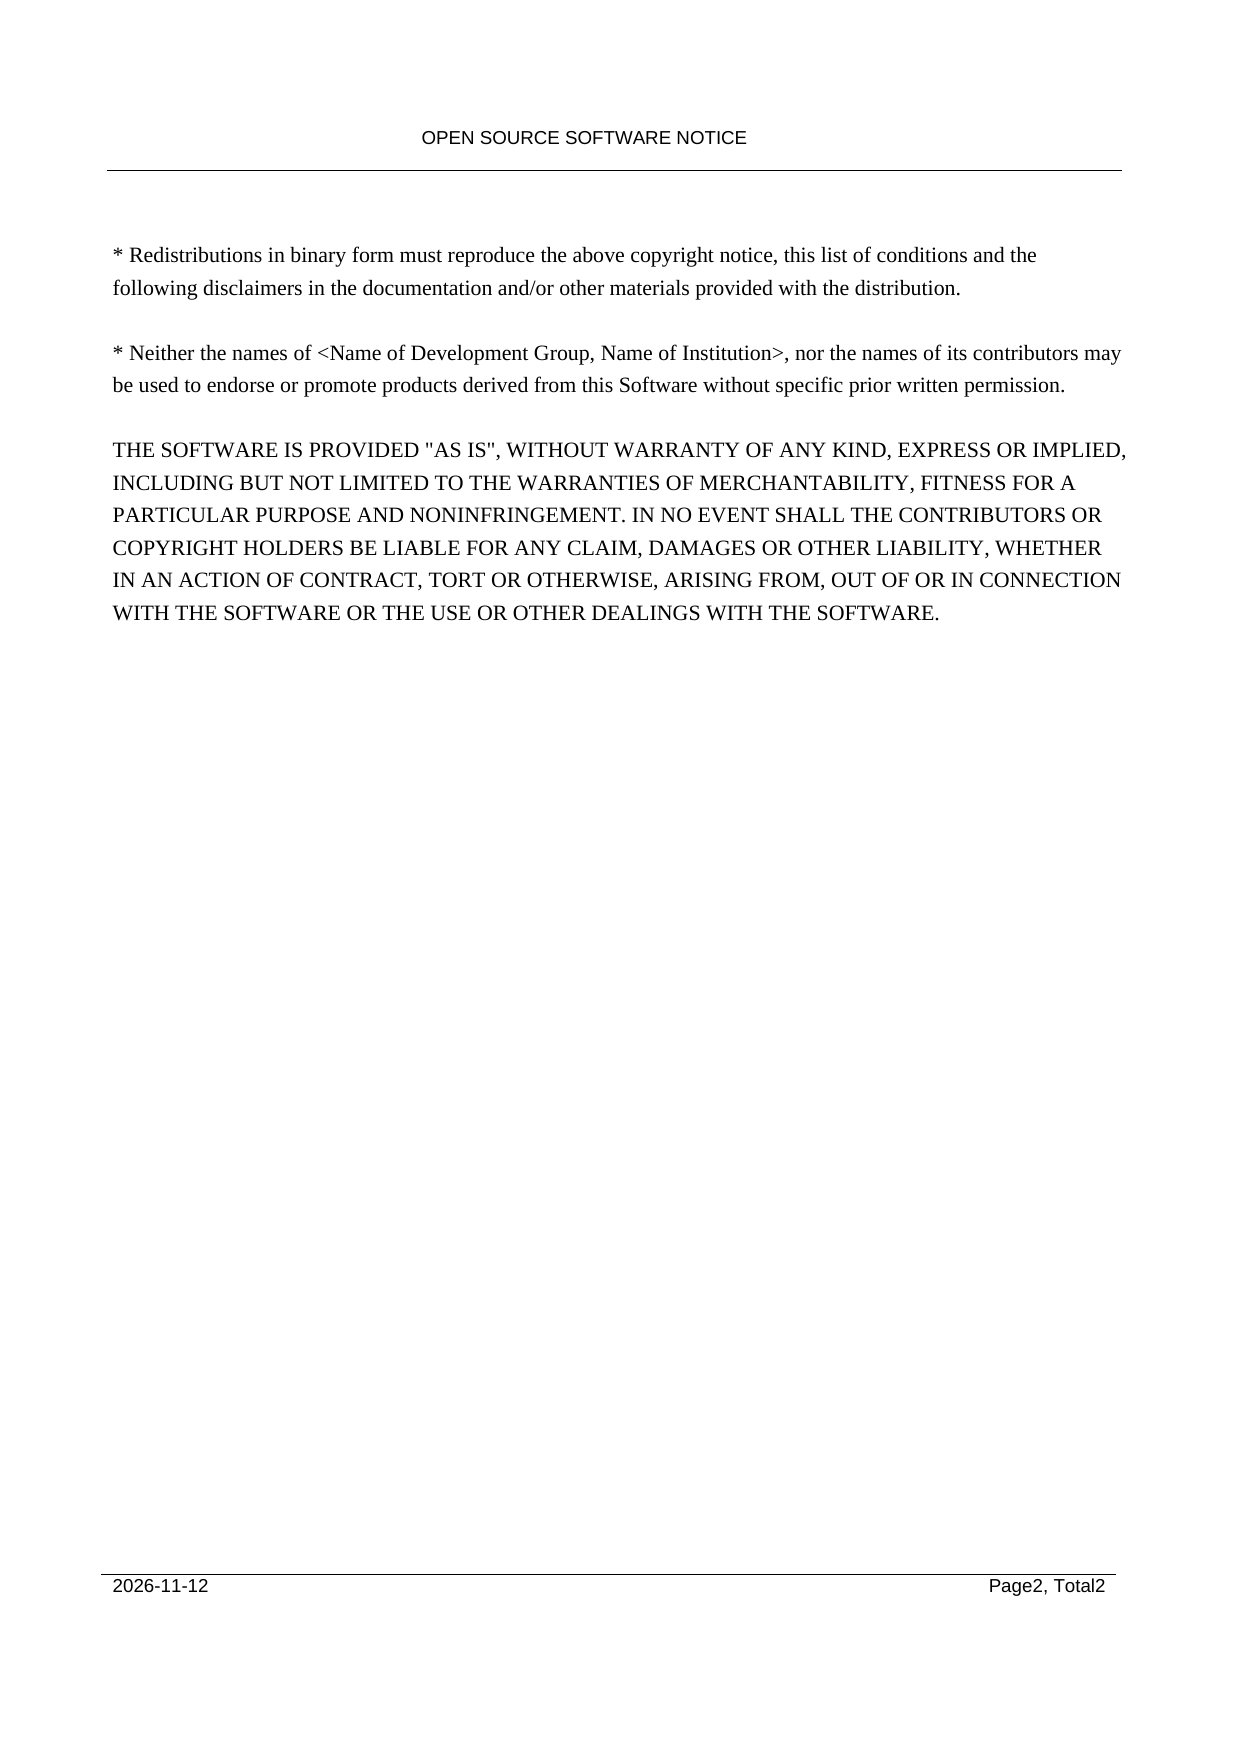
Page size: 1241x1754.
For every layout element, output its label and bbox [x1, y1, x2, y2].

text [112, 206, 1128, 661]
